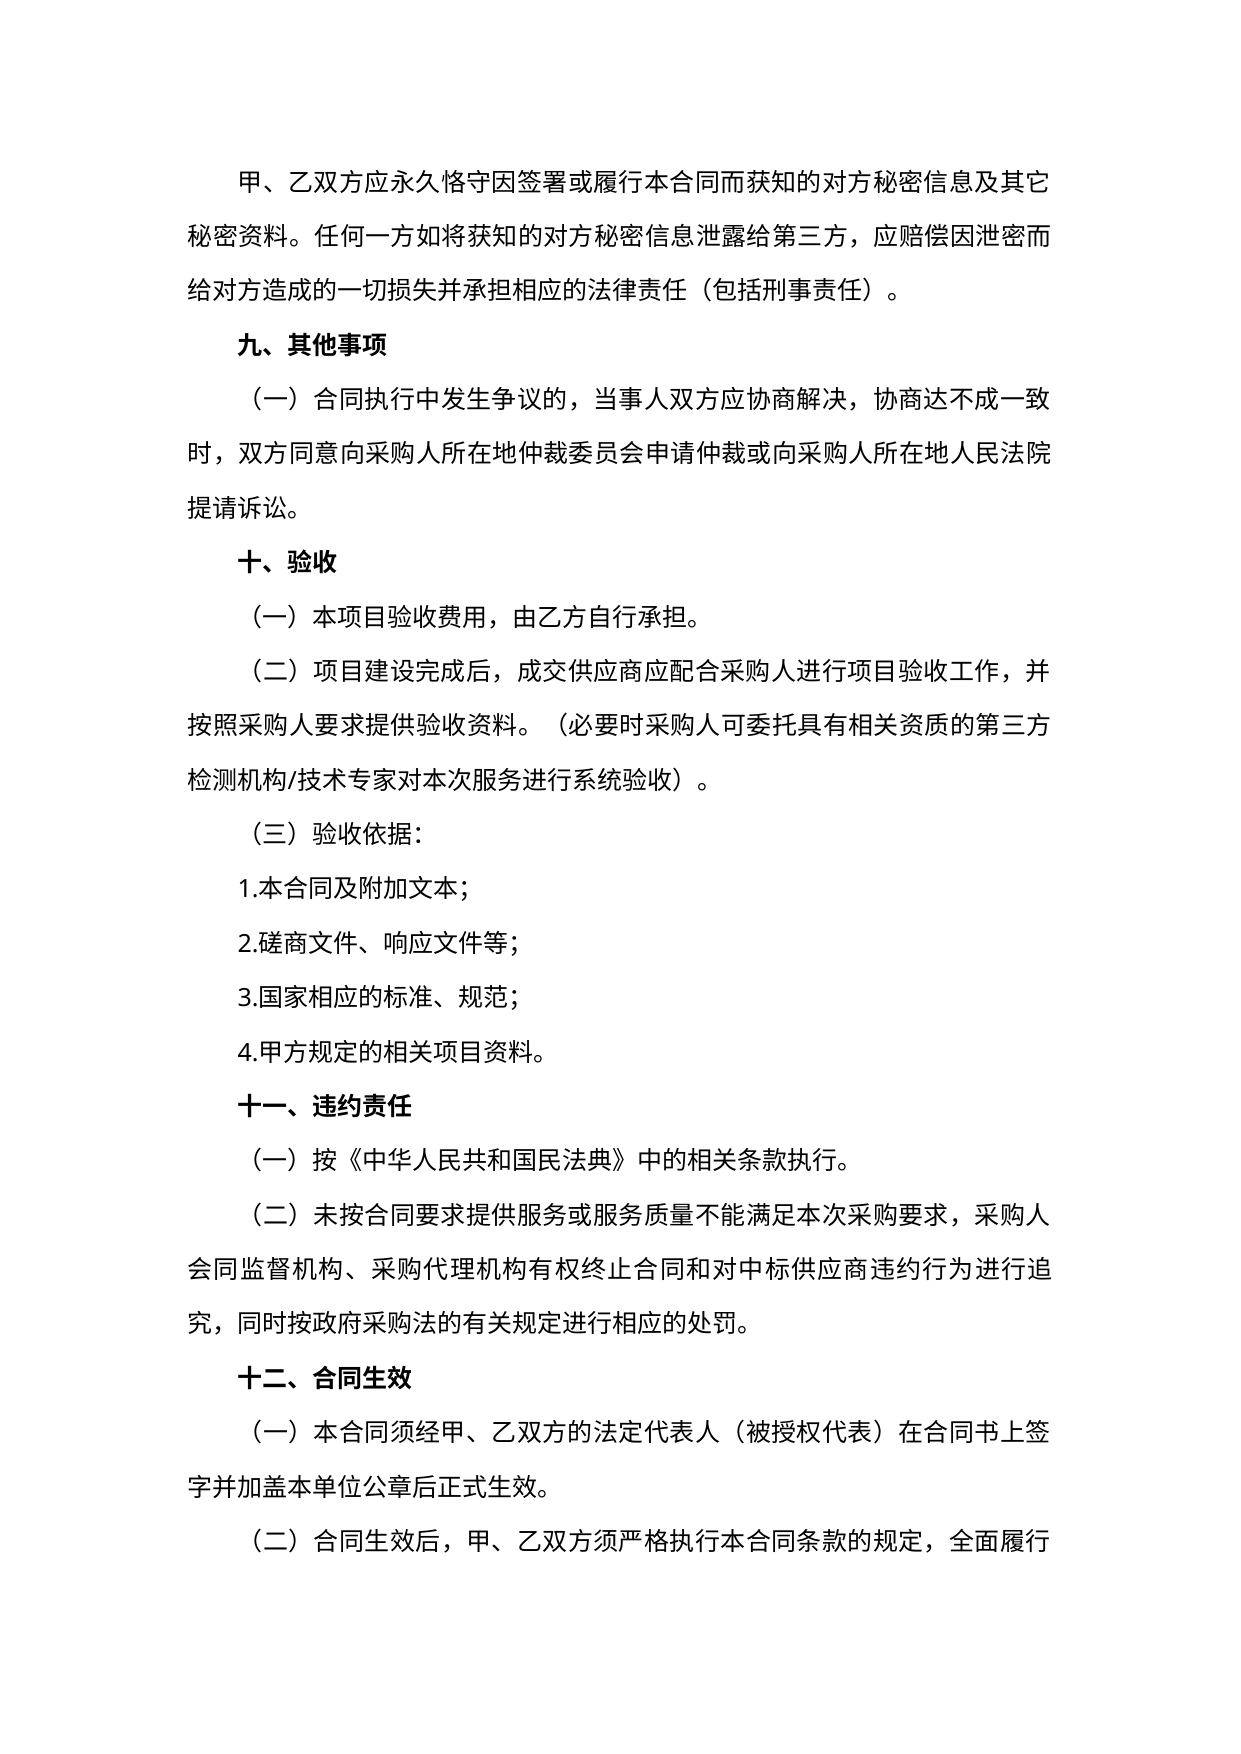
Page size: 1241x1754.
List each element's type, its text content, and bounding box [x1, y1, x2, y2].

text （一）本项目验收费用，由乙方自行承担。 [187, 597, 1053, 633]
text （二）未按合同要求提供服务或服务质量不能满足本次采购要求，采购人会同监督机构、采购代理机构有权终止合同和对中标供应商违约行为进行追究，同时按政府采购法的有关规定进行相应的处罚。 [187, 1195, 1053, 1340]
text 3.国家相应的标准、规范； [187, 978, 1053, 1014]
text 九、其他事项 [187, 325, 1053, 361]
text （一）按《中华人民共和国民法典》中的相关条款执行。 [187, 1141, 1053, 1177]
text 4.甲方规定的相关项目资料。 [187, 1032, 1053, 1068]
text （一）本合同须经甲、乙双方的法定代表人（被授权代表）在合同书上签字并加盖本单位公章后正式生效。 [187, 1413, 1053, 1503]
text 1.本合同及附加文本； [187, 869, 1053, 905]
text （三）验收依据： [187, 814, 1053, 851]
text 甲、乙双方应永久恪守因签署或履行本合同而获知的对方秘密信息及其它秘密资料。任何一方如将获知的对方秘密信息泄露给第三方，应赔偿因泄密而给对方造成的一切损失并承担相应的法律责任（包括刑事责任）。 [187, 162, 1053, 307]
text （二）项目建设完成后，成交供应商应配合采购人进行项目验收工作，并按照采购人要求提供验收资料。（必要时采购人可委托具有相关资质的第三方检测机构/技术专家对本次服务进行系统验收）。 [187, 651, 1053, 796]
text 十一、违约责任 [187, 1086, 1053, 1123]
text 2.磋商文件、响应文件等； [187, 923, 1053, 959]
text 十、验收 [187, 543, 1053, 579]
text 十二、合同生效 [187, 1358, 1053, 1394]
text （一）合同执行中发生争议的，当事人双方应协商解决，协商达不成一致时，双方同意向采购人所在地仲裁委员会申请仲裁或向采购人所在地人民法院提请诉讼。 [187, 379, 1053, 524]
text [187, 1521, 1053, 1558]
